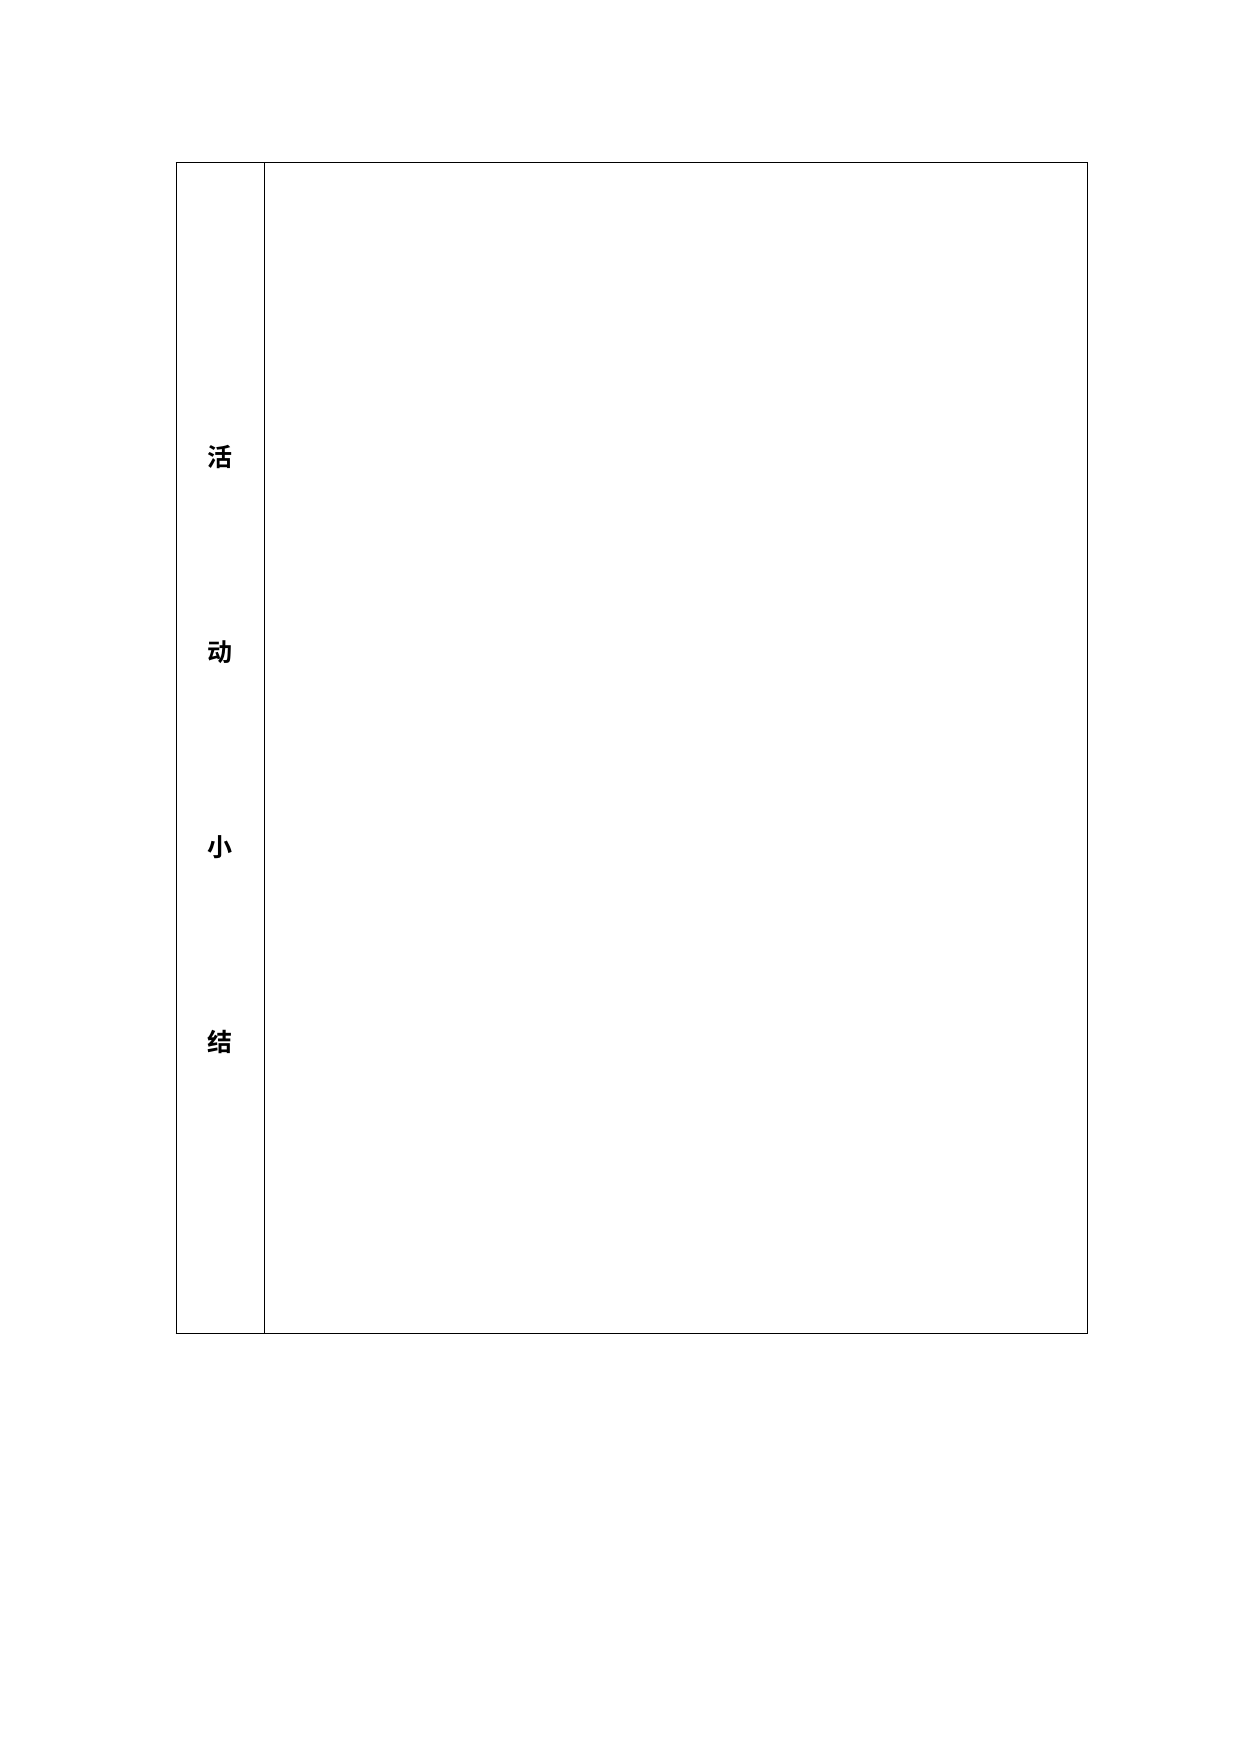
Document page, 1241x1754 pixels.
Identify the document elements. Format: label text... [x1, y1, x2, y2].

table_cell 活 动 小 结 [177, 163, 264, 1333]
table_cell [265, 163, 1087, 1333]
